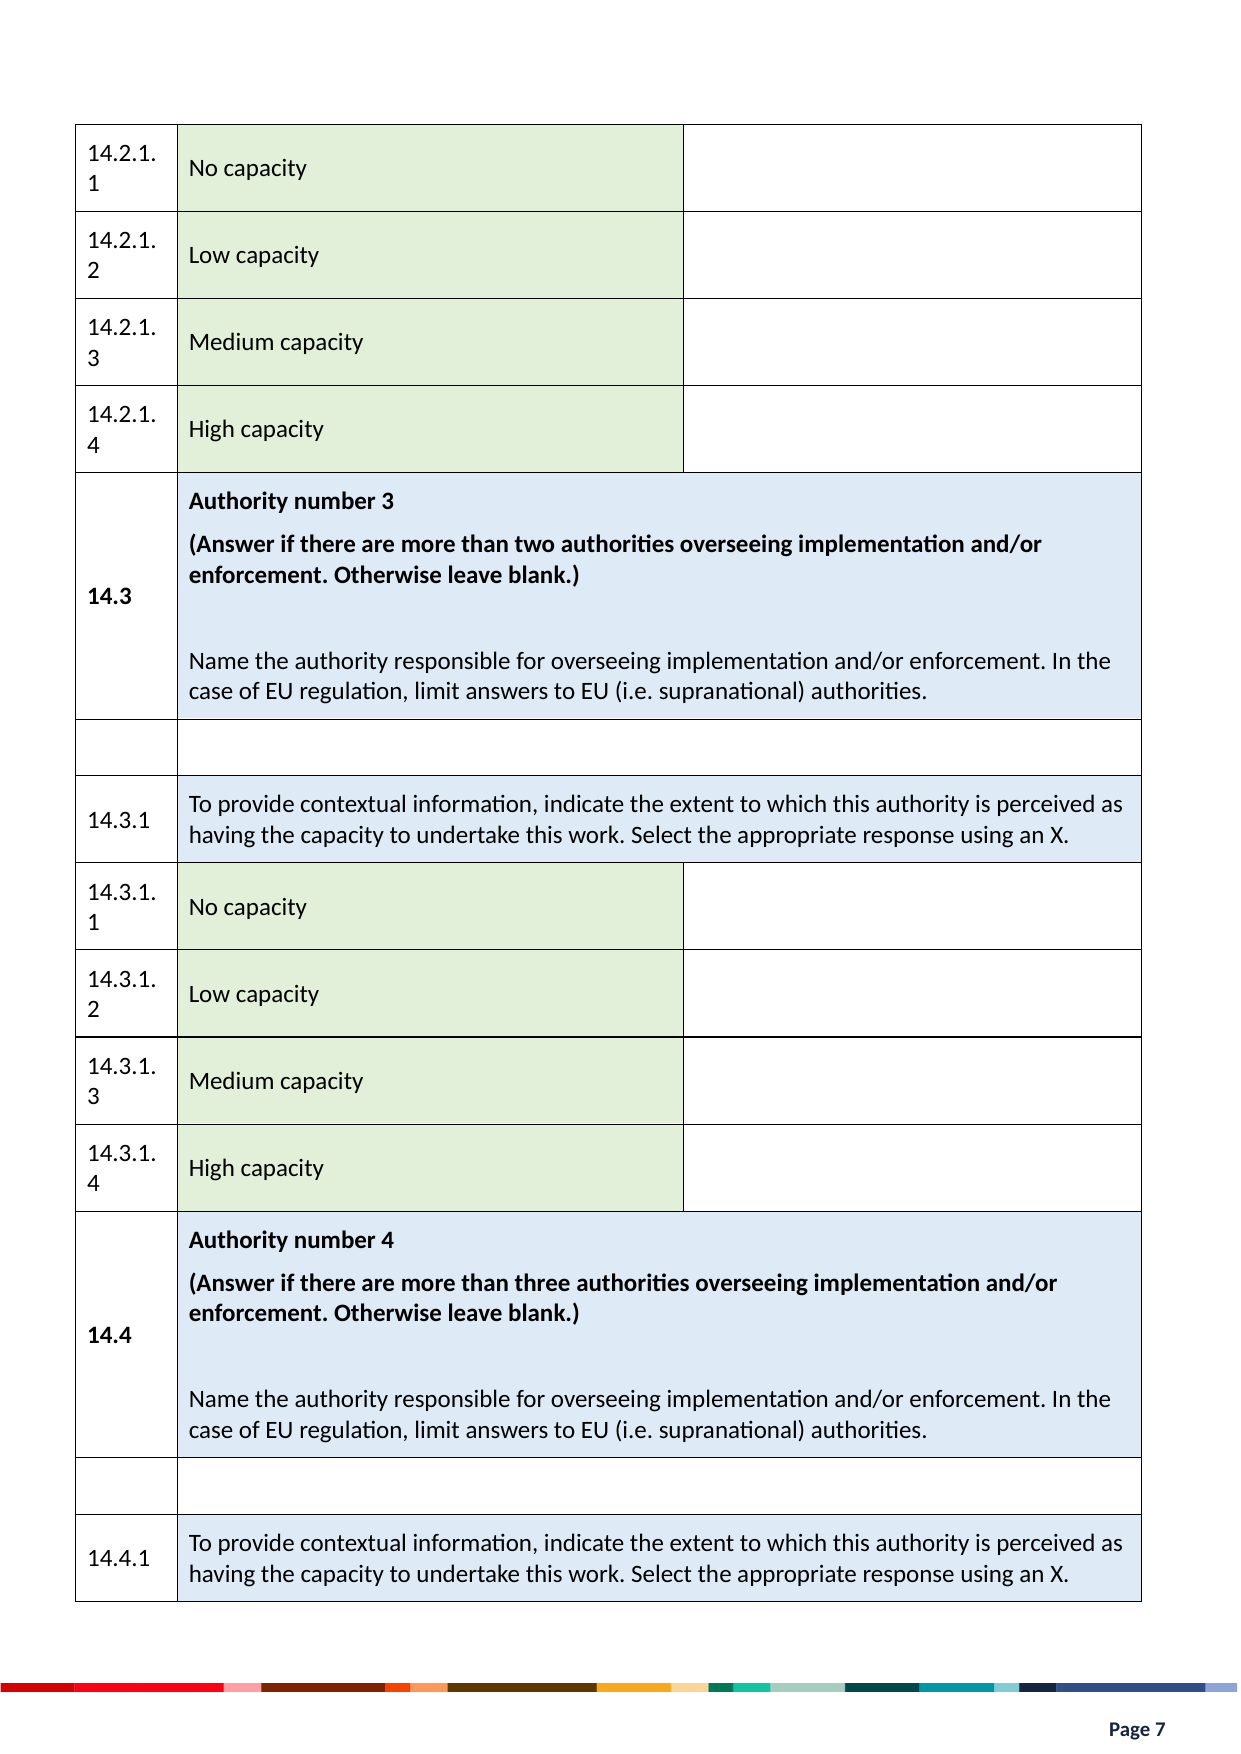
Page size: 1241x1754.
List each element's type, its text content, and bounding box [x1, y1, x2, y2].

table_cell 14.3.1 [76, 776, 177, 862]
table_cell No capacity [178, 125, 683, 211]
table_cell Medium capacity [178, 299, 683, 385]
table_cell Low capacity [178, 212, 683, 298]
table_cell 14.2.1.2 [76, 212, 177, 298]
table_cell [684, 386, 1141, 472]
picture [0, 1683, 1236, 1692]
table_cell High capacity [178, 1125, 683, 1211]
table_cell [684, 299, 1141, 385]
table_cell 14.3.1.4 [76, 1125, 177, 1211]
table_cell 14.3.1.3 [76, 1038, 177, 1123]
table_cell To provide contextual information, indicate the extent to which this authority is perceived as having the capacity to undertake this work. Select the appropriate response using an X. [178, 1515, 1141, 1601]
table_cell 14.2.1.1 [76, 125, 177, 211]
table_cell [684, 1125, 1141, 1211]
table_cell [684, 950, 1141, 1036]
table_cell Authority number 3 (Answer if there are more than two authorities overseeing implementation and/or enforcement. Otherwise leave blank.) Name the authority responsible for overseeing implementation and/or enforcement. In the case of EU regulation, limit answers to EU (i.e. supranational) authorities. [178, 473, 1141, 718]
table_cell No capacity [178, 863, 683, 949]
table_cell Authority number 4 (Answer if there are more than three authorities overseeing implementation and/or enforcement. Otherwise leave blank.) Name the authority responsible for overseeing implementation and/or enforcement. In the case of EU regulation, limit answers to EU (i.e. supranational) authorities. [178, 1212, 1141, 1457]
table_cell 14.4 [76, 1212, 177, 1457]
table_cell [684, 212, 1141, 298]
table_cell 14.3.1.1 [76, 863, 177, 949]
table_cell [178, 720, 1141, 775]
table_cell To provide contextual information, indicate the extent to which this authority is perceived as having the capacity to undertake this work. Select the appropriate response using an X. [178, 776, 1141, 862]
table_cell [684, 863, 1141, 949]
table_cell [76, 720, 177, 775]
table_cell [684, 1038, 1141, 1123]
table_cell 14.3.1.2 [76, 950, 177, 1036]
table_cell 14.2.1.3 [76, 299, 177, 385]
table_cell High capacity [178, 386, 683, 472]
table_cell [684, 125, 1141, 211]
table_cell Medium capacity [178, 1038, 683, 1123]
table_cell 14.3 [76, 473, 177, 718]
table_cell [76, 1458, 177, 1514]
table_cell [178, 1458, 1141, 1514]
table_cell Low capacity [178, 950, 683, 1036]
table_cell 14.4.1 [76, 1515, 177, 1601]
table_cell 14.2.1.4 [76, 386, 177, 472]
